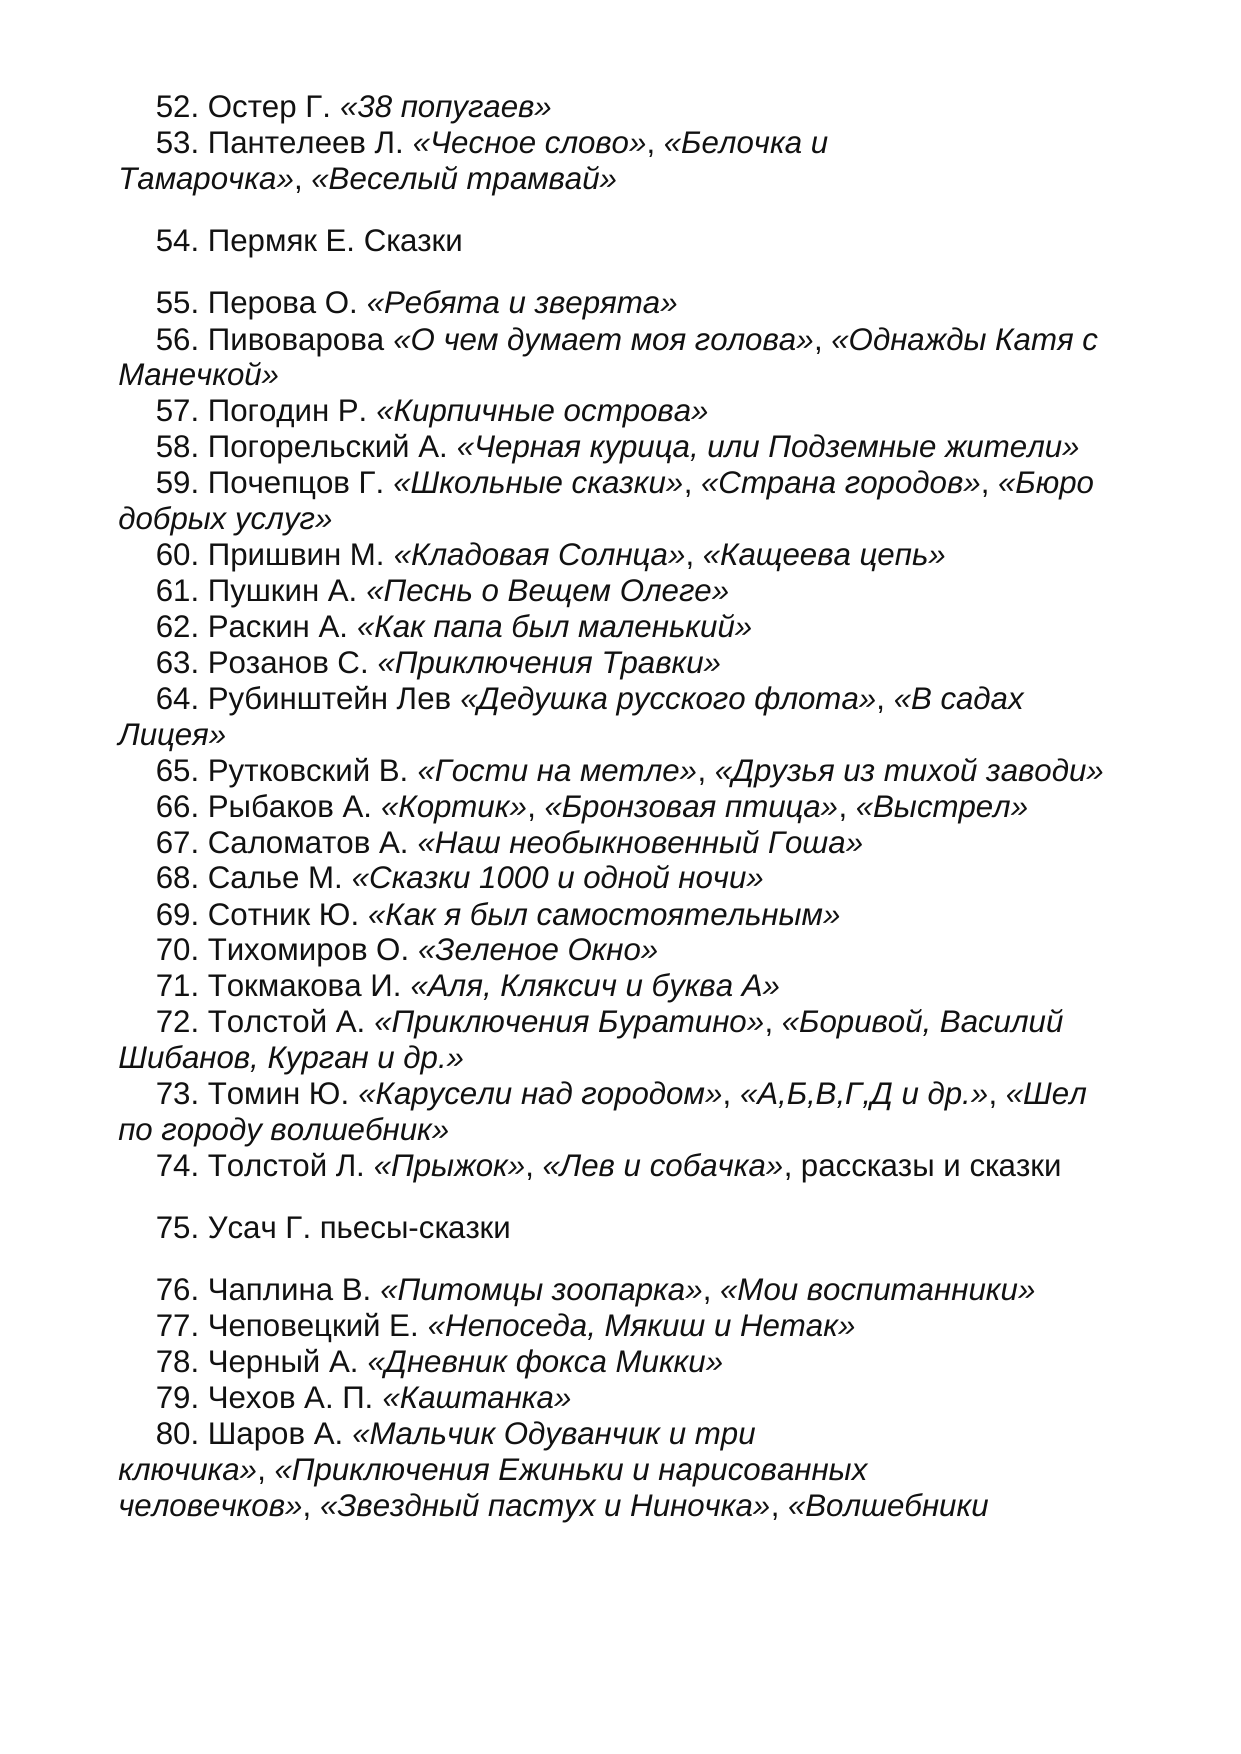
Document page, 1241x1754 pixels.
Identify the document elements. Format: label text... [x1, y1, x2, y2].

text 54. Пермяк Е. Сказки [118, 222, 1122, 258]
text 64. Рубинштейн Лев «Дедушка русского флота», «В садах Лицея» [118, 680, 1122, 752]
text 55. Перова О. «Ребята и зверята» [118, 284, 1122, 321]
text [118, 1415, 1122, 1523]
text 69. Сотник Ю. «Как я был самостоятельным» [118, 896, 1122, 931]
text 76. Чаплина В. «Питомцы зоопарка», «Мои воспитанники» [118, 1271, 1122, 1307]
text 72. Толстой А. «Приключения Буратино», «Боривой, Василий Шибанов, Курган и др.» [118, 1003, 1122, 1075]
text 79. Чехов А. П. «Каштанка» [118, 1379, 1122, 1415]
text 68. Салье М. «Сказки 1000 и одной ночи» [118, 859, 1122, 896]
text 77. Чеповецкий Е. «Непоседа, Мякиш и Нетак» [118, 1307, 1122, 1343]
text 56. Пивоварова «О чем думает моя голова», «Однажды Катя с Манечкой» [118, 321, 1122, 392]
text 75. Усач Г. пьесы-сказки [118, 1209, 1122, 1245]
text 52. Остер Г. «38 попугаев» [118, 88, 1122, 124]
text 70. Тихомиров О. «Зеленое Окно» [118, 931, 1122, 967]
text 63. Розанов С. «Приключения Травки» [118, 644, 1122, 680]
text 59. Почепцов Г. «Школьные сказки», «Страна городов», «Бюро добрых услуг» [118, 464, 1122, 536]
text 53. Пантелеев Л. «Чесное слово», «Белочка и Тамарочка», «Веселый трамвай» [118, 124, 1122, 196]
text 78. Черный А. «Дневник фокса Микки» [118, 1343, 1122, 1379]
text 67. Саломатов А. «Наш необыкновенный Гоша» [118, 824, 1122, 859]
text 57. Погодин Р. «Кирпичные острова» [118, 392, 1122, 428]
text 65. Рутковский В. «Гости на метле», «Друзья из тихой заводи» [118, 752, 1122, 788]
text 73. Томин Ю. «Карусели над городом», «А,Б,В,Г,Д и др.», «Шел по городу волшебник» [118, 1075, 1122, 1147]
text 74. Толстой Л. «Прыжок», «Лев и собачка», рассказы и сказки [118, 1147, 1122, 1183]
text 60. Пришвин М. «Кладовая Солнца», «Кащеева цепь» [118, 536, 1122, 572]
text 66. Рыбаков А. «Кортик», «Бронзовая птица», «Выстрел» [118, 788, 1122, 824]
text 71. Токмакова И. «Аля, Кляксич и буква А» [118, 967, 1122, 1003]
text 61. Пушкин А. «Песнь о Вещем Олеге» [118, 572, 1122, 608]
text 58. Погорельский А. «Черная курица, или Подземные жители» [118, 428, 1122, 464]
text 62. Раскин А. «Как папа был маленький» [118, 608, 1122, 644]
